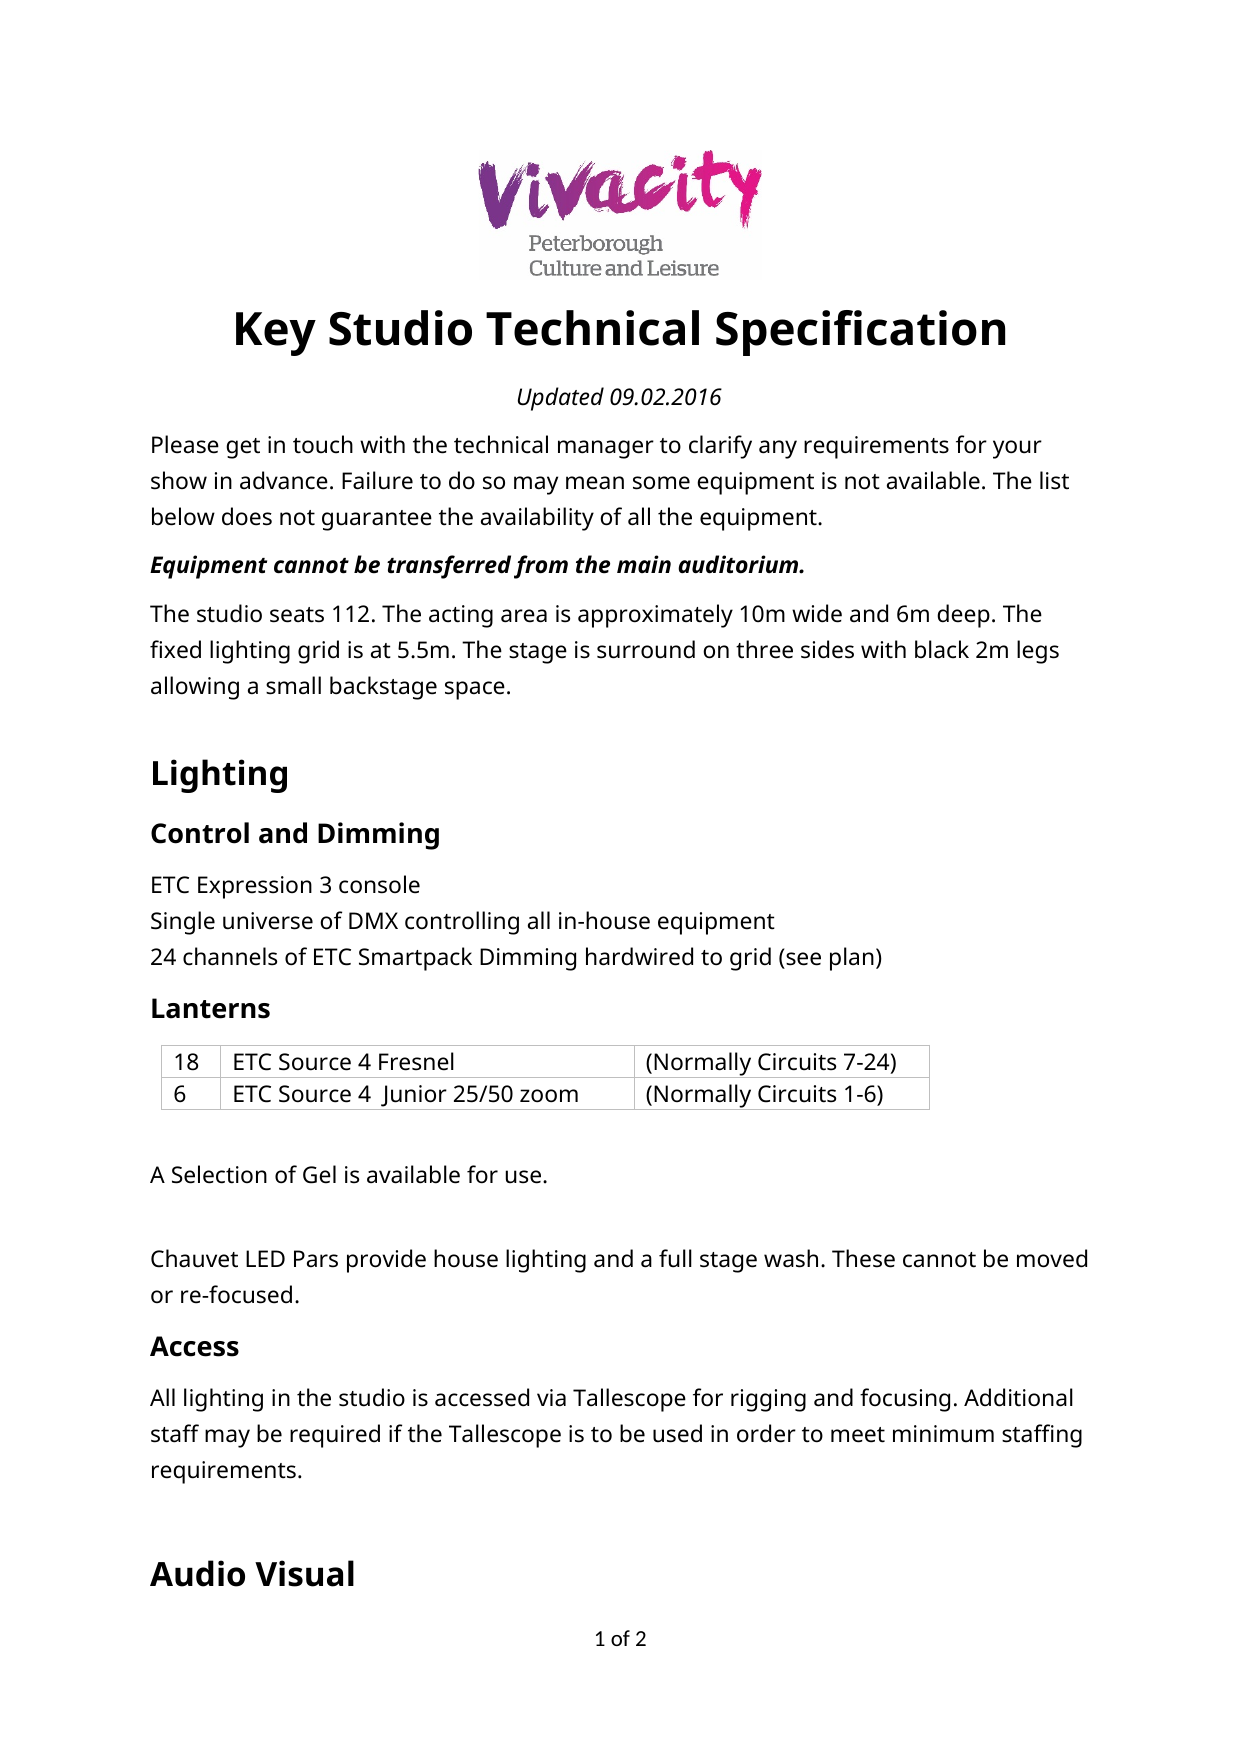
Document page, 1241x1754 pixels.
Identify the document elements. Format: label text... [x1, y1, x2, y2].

text Audio Visual [150, 1551, 1090, 1596]
picture [478, 150, 762, 280]
text A Selection of Gel is available for use. [150, 1158, 1090, 1190]
text Updated 09.02.2016 [150, 381, 1090, 412]
text Please get in touch with the technical manager to clarify any requirements for your show in advance. Failure to do so may mean some equipment is not available. The list below does not guarantee the availability of all the equipment. [150, 429, 1090, 532]
text ETC Expression 3 console Single universe of DMX controlling all in-house equipment 24 channels of ETC Smartpack Dimming hardwired to grid (see plan) [150, 869, 1090, 972]
text Key Studio Technical Specification [150, 296, 1090, 359]
text Lighting [150, 750, 1090, 795]
table_header (Normally Circuits 7-24) [635, 1046, 929, 1077]
table_cell ETC Source 4 Junior 25/50 zoom [221, 1078, 634, 1109]
text Control and Dimming [150, 814, 1090, 851]
text All lighting in the studio is accessed via Tallescope for rigging and focusing. Additional staff may be required if the Tallescope is to be used in order to meet minimum staffing requirements. [150, 1382, 1090, 1485]
text Access [150, 1327, 1090, 1364]
table_cell (Normally Circuits 1-6) [635, 1078, 929, 1109]
table_cell 6 [162, 1078, 220, 1109]
table_header 18 [162, 1046, 220, 1077]
text The studio seats 112. The acting area is approximately 10m wide and 6m deep. The fixed lighting grid is at 5.5m. The stage is surround on three sides with black 2m legs allowing a small backstage space. [150, 598, 1090, 733]
text Chauvet LED Pars provide house lighting and a full stage wash. These cannot be moved or re-focused. [150, 1207, 1090, 1310]
table_header ETC Source 4 Fresnel [221, 1046, 634, 1077]
text Equipment cannot be transferred from the main auditorium. [150, 549, 1090, 581]
text Lanterns [150, 989, 1090, 1026]
